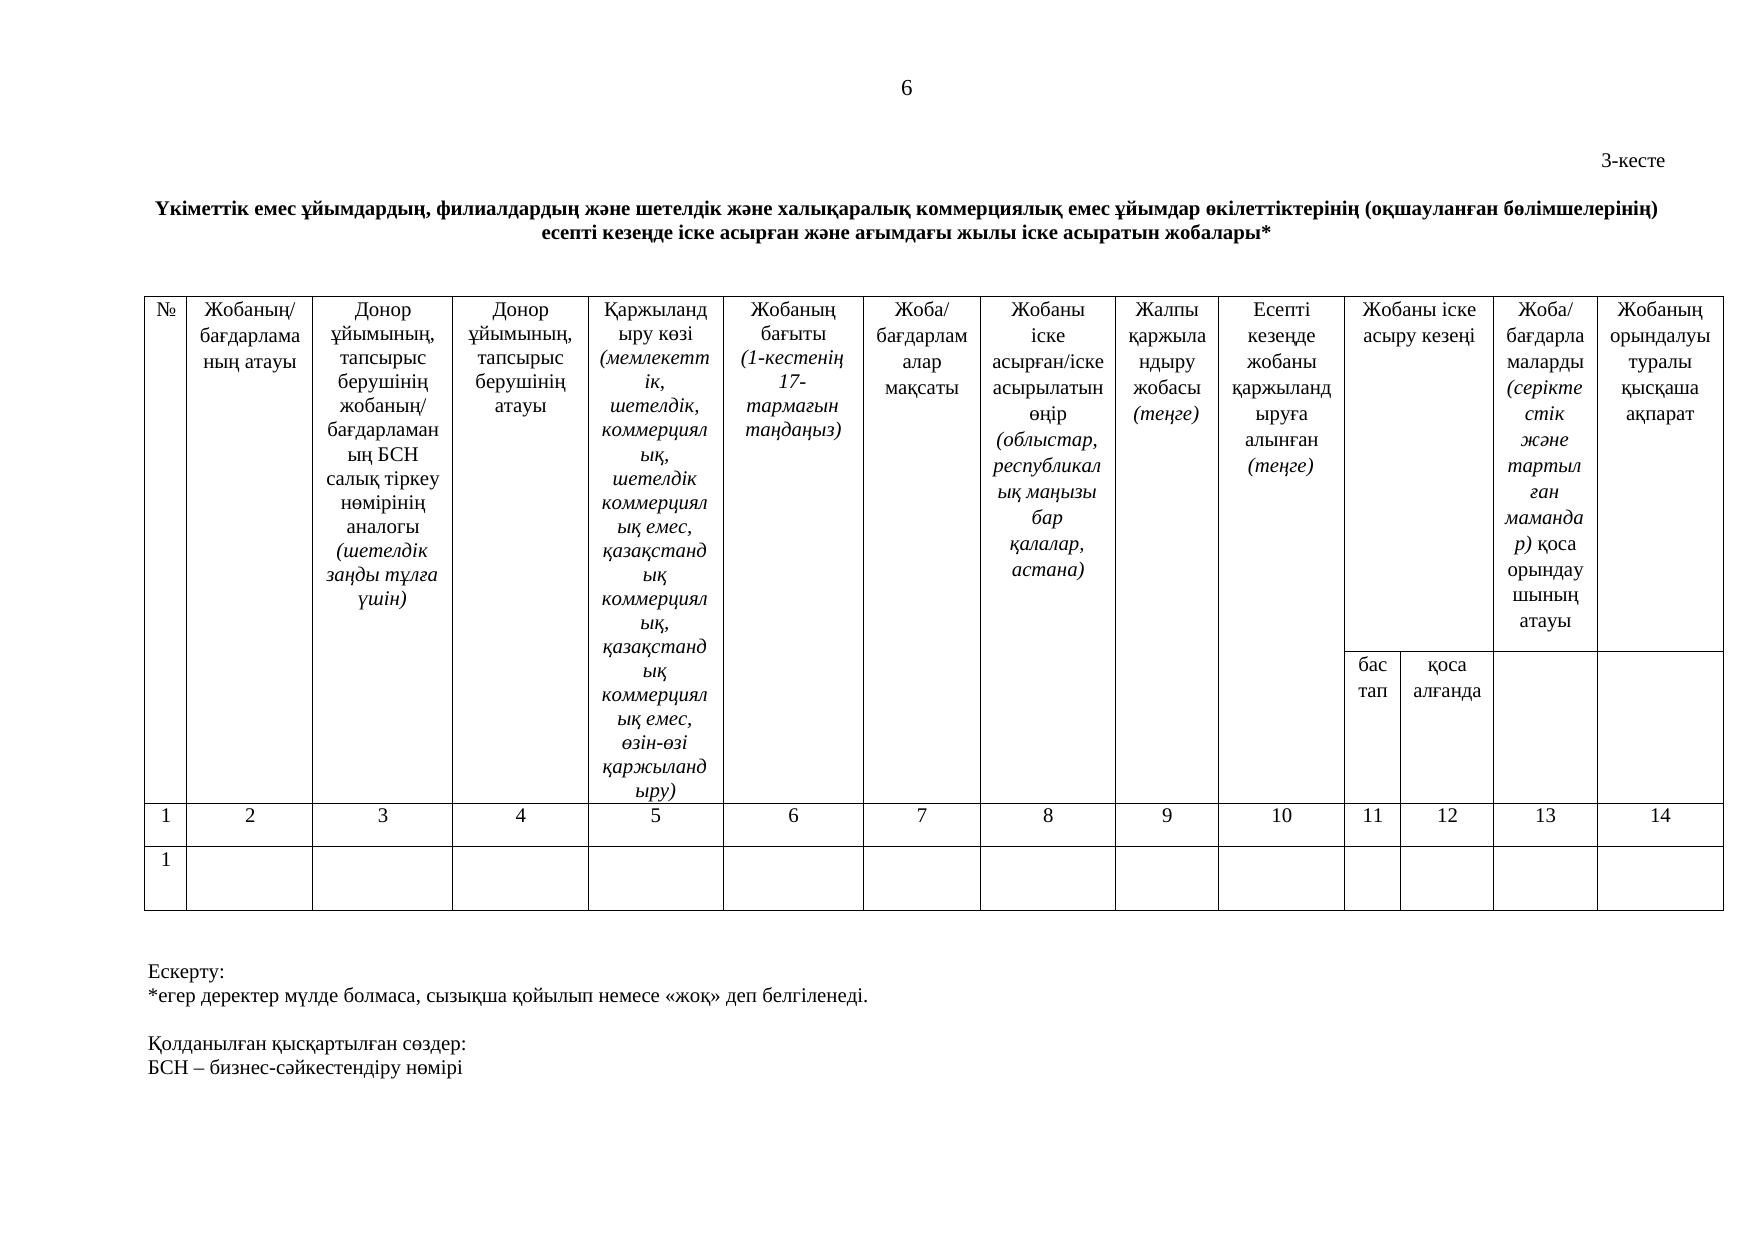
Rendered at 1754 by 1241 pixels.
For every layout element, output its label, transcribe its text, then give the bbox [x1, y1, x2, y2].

table_cell [1219, 847, 1344, 910]
table_cell 13 [1494, 804, 1597, 846]
table_cell 4 [453, 804, 588, 846]
table_cell 3 [313, 804, 452, 846]
table_cell [1401, 847, 1493, 910]
table_header Жоба/бағдарламалар мақсаты [864, 297, 980, 802]
table_cell [1598, 847, 1723, 910]
table_cell бастап [1345, 652, 1400, 802]
table_header Жобаны іске асырған/іске асырылатын өңір (облыстар, республикалық маңызы бар қалалар, астана) [981, 297, 1115, 802]
text Үкіметтік емес ұйымдардың, филиалдардың және шетелдік және халықаралық коммерциялық емес ұйымдар өкілеттіктерінің (оқшауланған бөлімшелерінің) есепті кезеңде іске асырған және ағымдағы жылы іске асыратын жобалары* [148, 196, 1665, 244]
table_cell 7 [864, 804, 980, 846]
table_header Жобаның/ бағдарламаның атауы [187, 297, 312, 802]
table_cell [1494, 652, 1597, 802]
table_cell 9 [1116, 804, 1218, 846]
table_cell [981, 847, 1115, 910]
text Ескерту: [148, 959, 1665, 983]
table_cell 1 [145, 847, 186, 910]
table_cell 10 [1219, 804, 1344, 846]
table_cell [1598, 652, 1723, 802]
table_cell қоса алғанда [1401, 652, 1493, 802]
table_header Жобаның бағыты (1-кестенің 17-тармағын таңдаңыз) [724, 297, 863, 802]
table_cell [313, 847, 452, 910]
table_cell 1 [145, 804, 186, 846]
table_cell [1494, 847, 1597, 910]
table_cell [187, 847, 312, 910]
text *егер деректер мүлде болмаса, сызықша қойылып немесе «жоқ» деп белгіленеді. [148, 983, 1665, 1007]
table_header Донор ұйымының, тапсырыс берушінің жобаның/ бағдарламаның БСН салық тіркеу нөмірінің аналогы (шетелдік заңды тұлға үшін) [313, 297, 452, 802]
table_cell 2 [187, 804, 312, 846]
table_header Донор ұйымының, тапсырыс берушінің атауы [453, 297, 588, 802]
table_header Қаржыландыру көзі (мемлекеттік, шетелдік, коммерциялық, шетелдік коммерциялық емес, қазақстандық коммерциялық, қазақстандық коммерциялық емес, өзін-өзі қаржыландыру) [589, 297, 723, 802]
table_header Жалпы қаржыландыру жобасы (теңге) [1116, 297, 1218, 802]
table_cell [1345, 847, 1400, 910]
table_cell [453, 847, 588, 910]
table_header № [145, 297, 186, 802]
text Қолданылған қысқартылған сөздер: [148, 1031, 1665, 1055]
table_cell [1116, 847, 1218, 910]
table_cell 6 [724, 804, 863, 846]
table_header Жобаны іске асыру кезеңі [1345, 297, 1493, 651]
table_cell 11 [1345, 804, 1400, 846]
table_cell [589, 847, 723, 910]
text 3-кесте [148, 148, 1665, 172]
table_cell 12 [1401, 804, 1493, 846]
table_cell [724, 847, 863, 910]
text БСН – бизнес-сәйкестендіру нөмірі [148, 1055, 1665, 1079]
table_header Жоба/бағдарламаларды (серіктестік және тартылған мамандар) қоса орындаушының атауы [1494, 297, 1597, 651]
table_header Есепті кезеңде жобаны қаржыландыруға алынған (теңге) [1219, 297, 1344, 802]
table_header Жобаның орындалуы туралы қысқаша ақпарат [1598, 297, 1723, 651]
table_cell 8 [981, 804, 1115, 846]
table_cell 14 [1598, 804, 1723, 846]
table_cell [864, 847, 980, 910]
table_cell 5 [589, 804, 723, 846]
